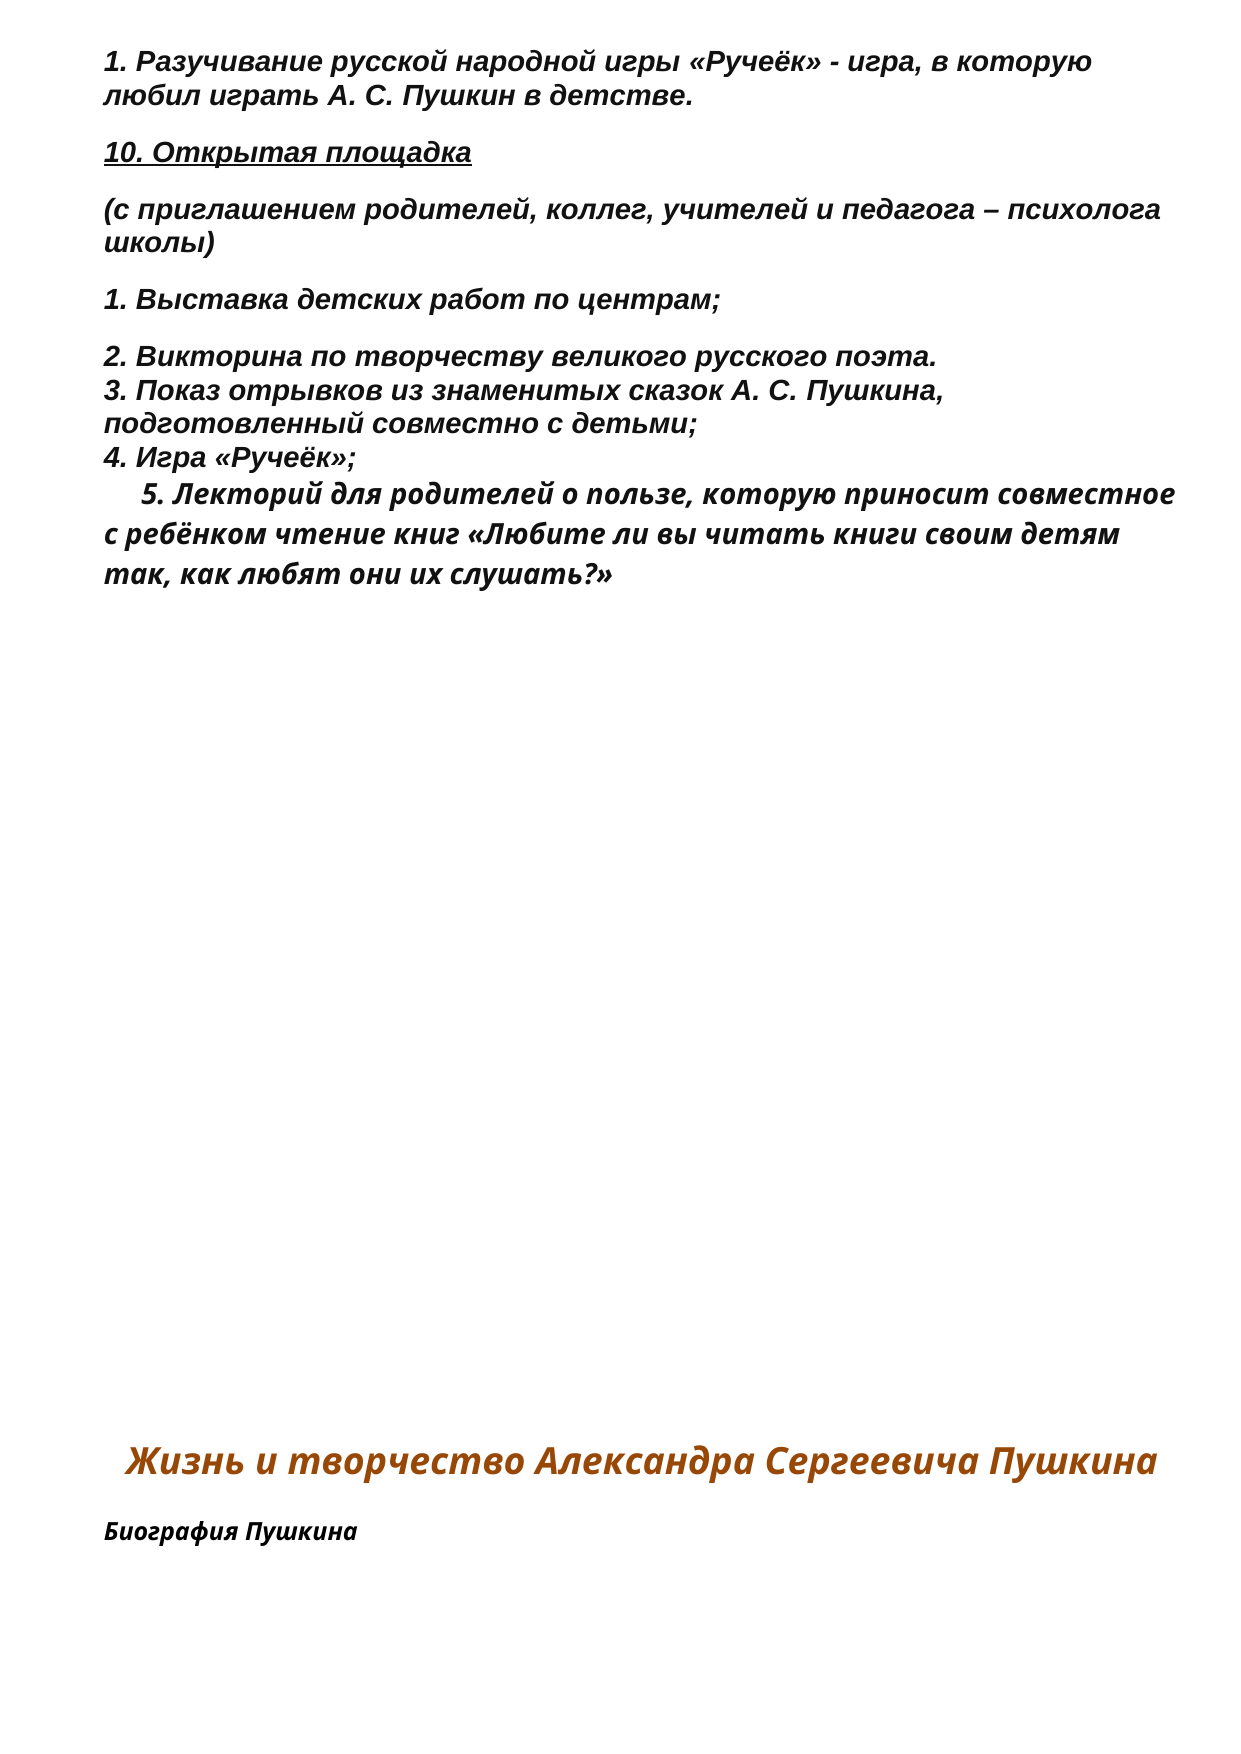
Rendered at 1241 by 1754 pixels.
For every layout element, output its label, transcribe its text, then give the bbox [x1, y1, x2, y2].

text 10. Открытая площадка [103, 135, 1181, 168]
text Жизнь и творчество Александра Сергеевича Пушкина [103, 1434, 1181, 1485]
text 3. Показ отрывков из знаменитых сказок А. С. Пушкина, подготовленный совместно с детьми; [103, 373, 1181, 440]
text 1. Разучивание русской народной игры «Ручеёк» - игра, в которую любил играть А. С. Пушкин в детстве. [103, 44, 1181, 111]
text (с приглашением родителей, коллег, учителей и педагога – психолога школы) [103, 192, 1181, 259]
text 1. Выставка детских работ по центрам; [103, 282, 1181, 316]
text 2. Викторина по творчеству великого русского поэта. [103, 339, 1181, 373]
text 4. Игра «Ручеёк»; [103, 440, 1181, 473]
text 5. Лекторий для родителей о пользе, которую приносит совместное с ребёнком чтение книг «Любите ли вы читать книги своим детям так, как любят они их слушать?» [103, 473, 1181, 593]
text Биография Пушкина [103, 1514, 1181, 1548]
